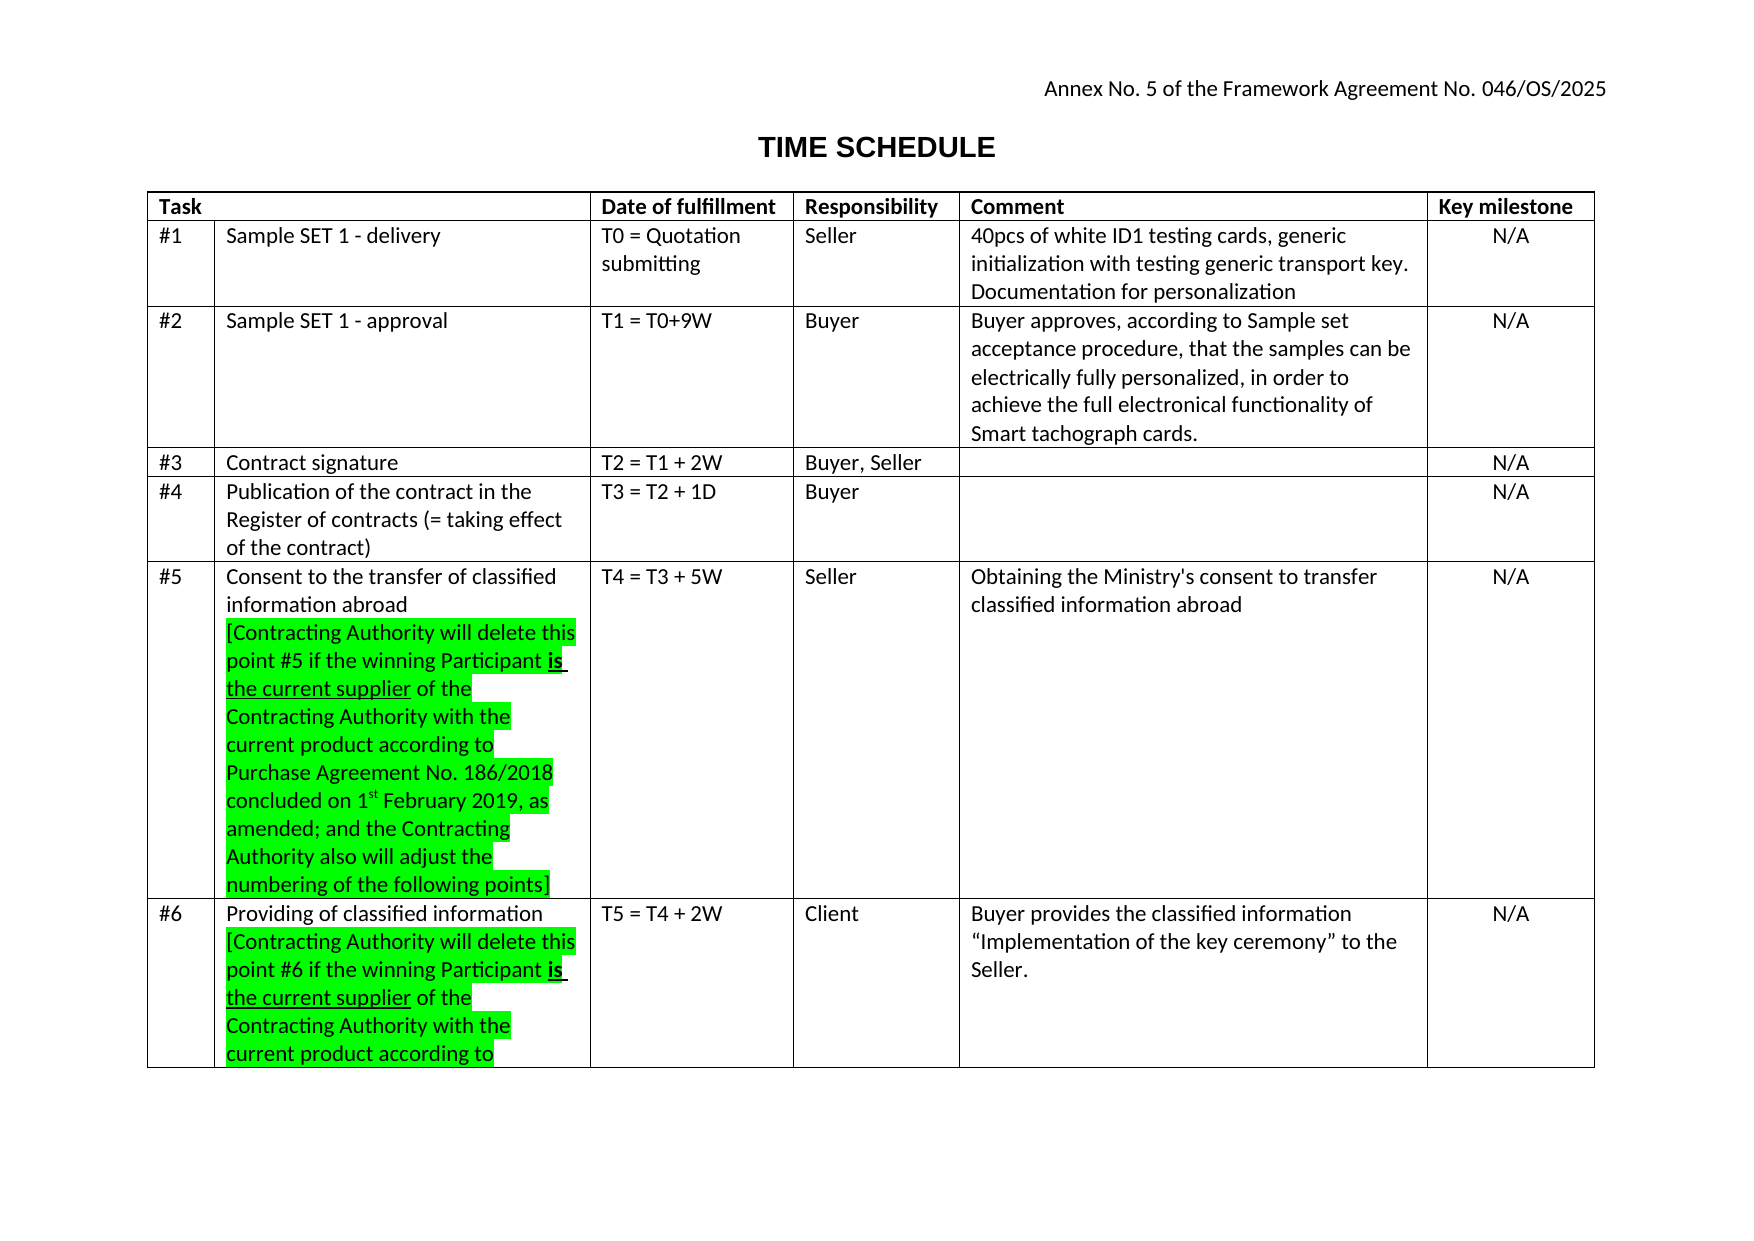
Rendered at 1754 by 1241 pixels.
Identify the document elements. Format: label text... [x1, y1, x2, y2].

table_cell N/A [1428, 221, 1594, 306]
table_cell #4 [148, 477, 214, 561]
table_cell Seller [794, 562, 959, 898]
table_cell [960, 477, 1427, 561]
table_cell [215, 899, 590, 1067]
table_header Responsibility [794, 193, 959, 220]
table_cell N/A [1428, 477, 1594, 561]
table_cell #2 [148, 307, 214, 447]
table_header Task [148, 193, 590, 220]
table_cell N/A [1428, 562, 1594, 898]
table_cell #6 [148, 899, 214, 1067]
table_cell Buyer [794, 477, 959, 561]
table_cell T0 = Quotation submitting [591, 221, 793, 306]
table_cell Buyer [794, 307, 959, 447]
table_cell Sample SET 1 - approval [215, 307, 590, 447]
table_cell #3 [148, 448, 214, 476]
table_cell Sample SET 1 - delivery [215, 221, 590, 306]
table_cell [960, 448, 1427, 476]
table_cell Seller [794, 221, 959, 306]
table_cell Buyer, Seller [794, 448, 959, 476]
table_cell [960, 899, 1427, 1067]
table_cell N/A [1428, 899, 1594, 1067]
table_cell #1 [148, 221, 214, 306]
table_header Date of fulfillment [591, 193, 793, 220]
table_cell T4 = T3 + 5W [591, 562, 793, 898]
table_cell T1 = T0+9W [591, 307, 793, 447]
table_cell Publication of the contract in the Register of contracts (= taking effect of the contract) [215, 477, 590, 561]
table_header Comment [960, 193, 1427, 220]
table_header Key milestone [1428, 193, 1594, 220]
table_cell #5 [148, 562, 214, 898]
table_cell T5 = T4 + 2W [591, 899, 793, 1067]
table_cell N/A [1428, 448, 1594, 476]
table_cell Consent to the transfer of classified information abroad [Contracting Authority will delete this point #5 if the winning Participant is the current supplier of the Contracting Authority with the current product according to Purchase Agreement No. 186/2018 concluded on 1st February 2019, as amended; and the Contracting Authority also will adjust the numbering of the following points] [215, 562, 590, 898]
table_cell Buyer approves, according to Sample set acceptance procedure, that the samples can be electrically fully personalized, in order to achieve the full electronical functionality of Smart tachograph cards. [960, 307, 1427, 447]
table_cell Obtaining the Ministry's consent to transfer classified information abroad [960, 562, 1427, 898]
table_cell N/A [1428, 307, 1594, 447]
table_cell T3 = T2 + 1D [591, 477, 793, 561]
table_cell 40pcs of white ID1 testing cards, generic initialization with testing generic transport key. Documentation for personalization [960, 221, 1427, 306]
table_cell T2 = T1 + 2W [591, 448, 793, 476]
table_cell Contract signature [215, 448, 590, 476]
table_cell Client [794, 899, 959, 1067]
